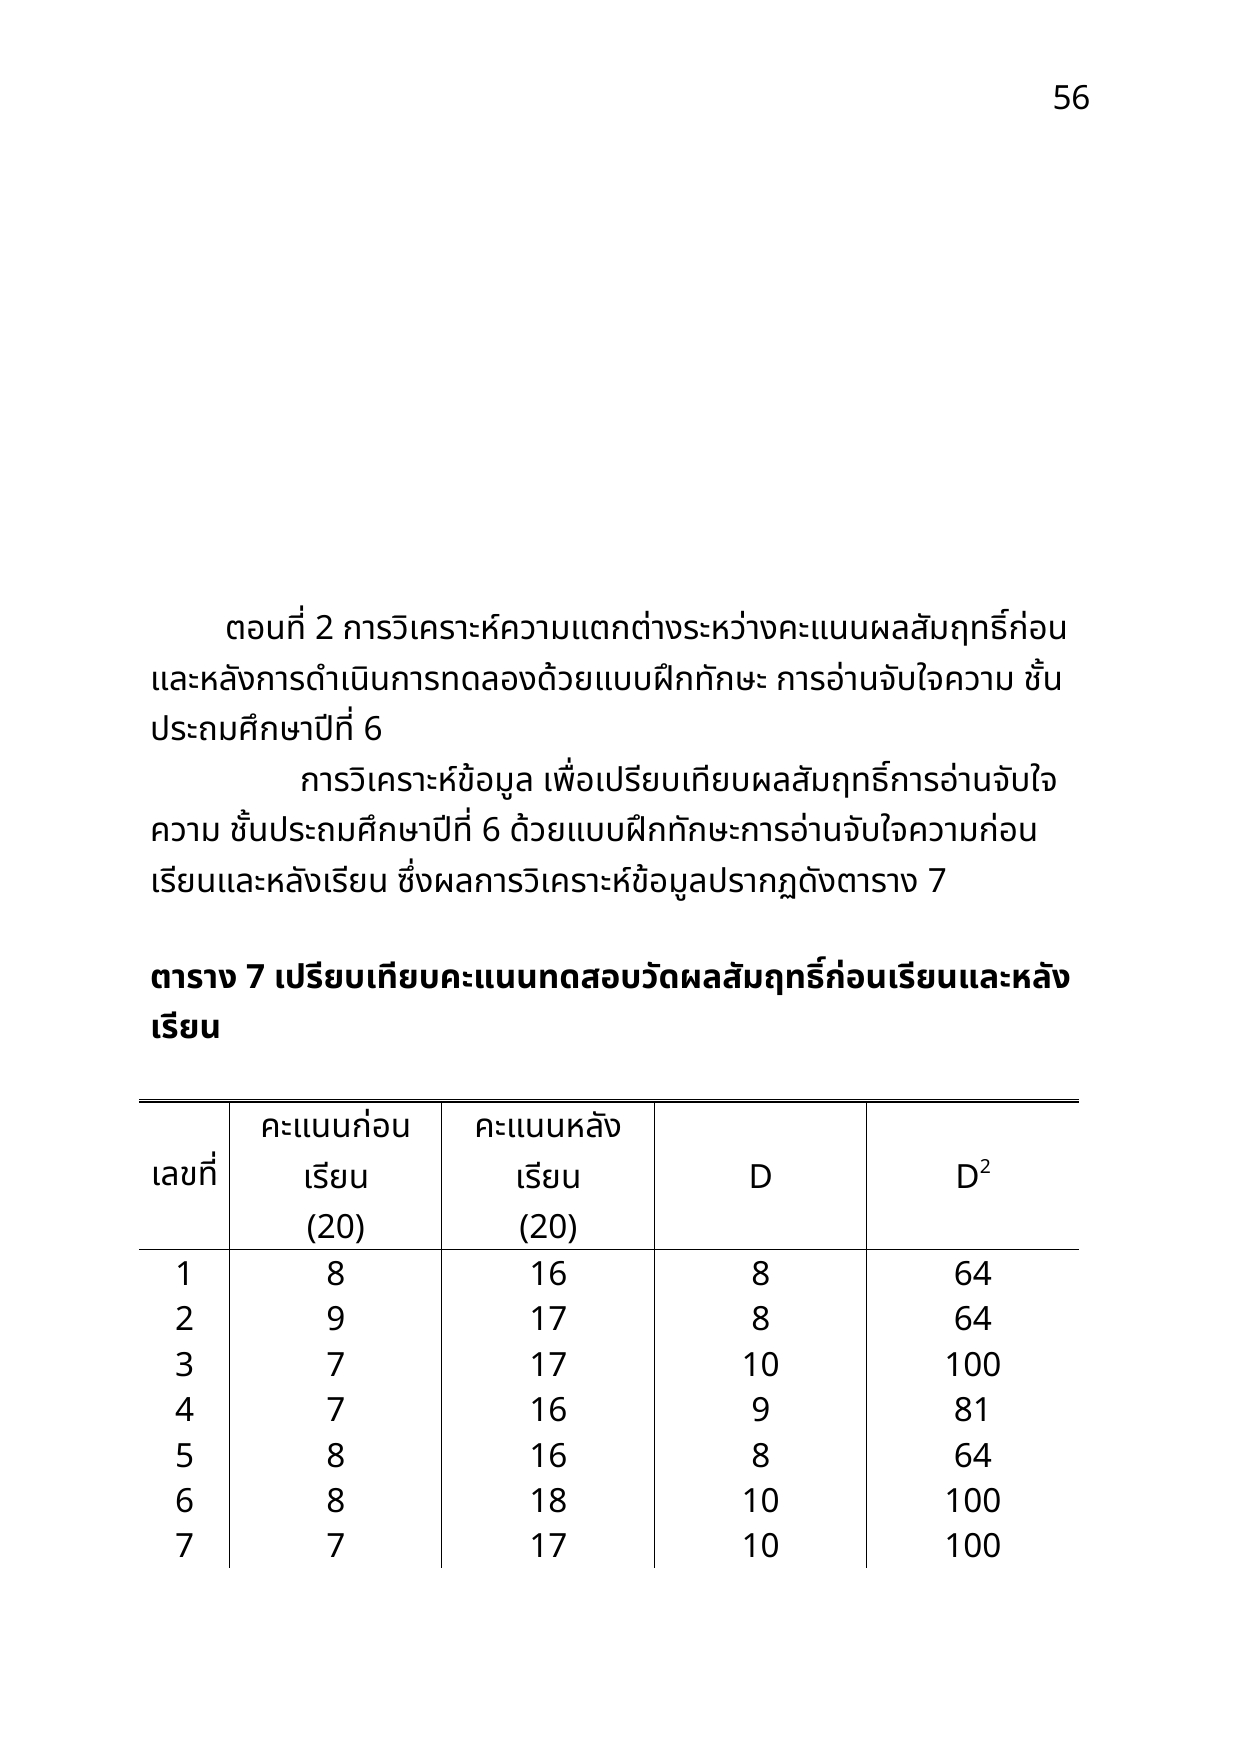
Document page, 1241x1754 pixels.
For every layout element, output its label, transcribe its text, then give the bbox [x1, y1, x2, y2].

text การวิเคราะห์ข้อมูล เพื่อเปรียบเทียบผลสัมฤทธิ์การอ่านจับใจความ ชั้นประถมศึกษาปีที่ 6 ด้วยแบบฝึกทักษะการอ่านจับใจความก่อนเรียนและหลังเรียน ซึ่งผลการวิเคราะห์ข้อมูลปรากฏดังตาราง 7 [150, 756, 1090, 907]
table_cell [867, 1250, 1079, 1568]
table_header คะแนนหลังเรียน (20) [442, 1103, 654, 1249]
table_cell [139, 1250, 229, 1568]
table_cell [655, 1250, 866, 1568]
text ตอนที่ 2 การวิเคราะห์ความแตกต่างระหว่างคะแนนผลสัมฤทธิ์ก่อนและหลังการดำเนินการทดลองด้วยแบบฝึกทักษะ การอ่านจับใจความ ชั้นประถมศึกษาปีที่ 6 [150, 604, 1090, 756]
table_header D [655, 1103, 866, 1249]
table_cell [442, 1250, 654, 1568]
table_header คะแนนก่อนเรียน (20) [230, 1103, 441, 1249]
text ตาราง 7 เปรียบเทียบคะแนนทดสอบวัดผลสัมฤทธิ์ก่อนเรียนและหลังเรียน [150, 953, 1090, 1054]
table_header เลขที่ [139, 1103, 229, 1249]
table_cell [230, 1250, 441, 1568]
table_header D2 [867, 1103, 1079, 1249]
